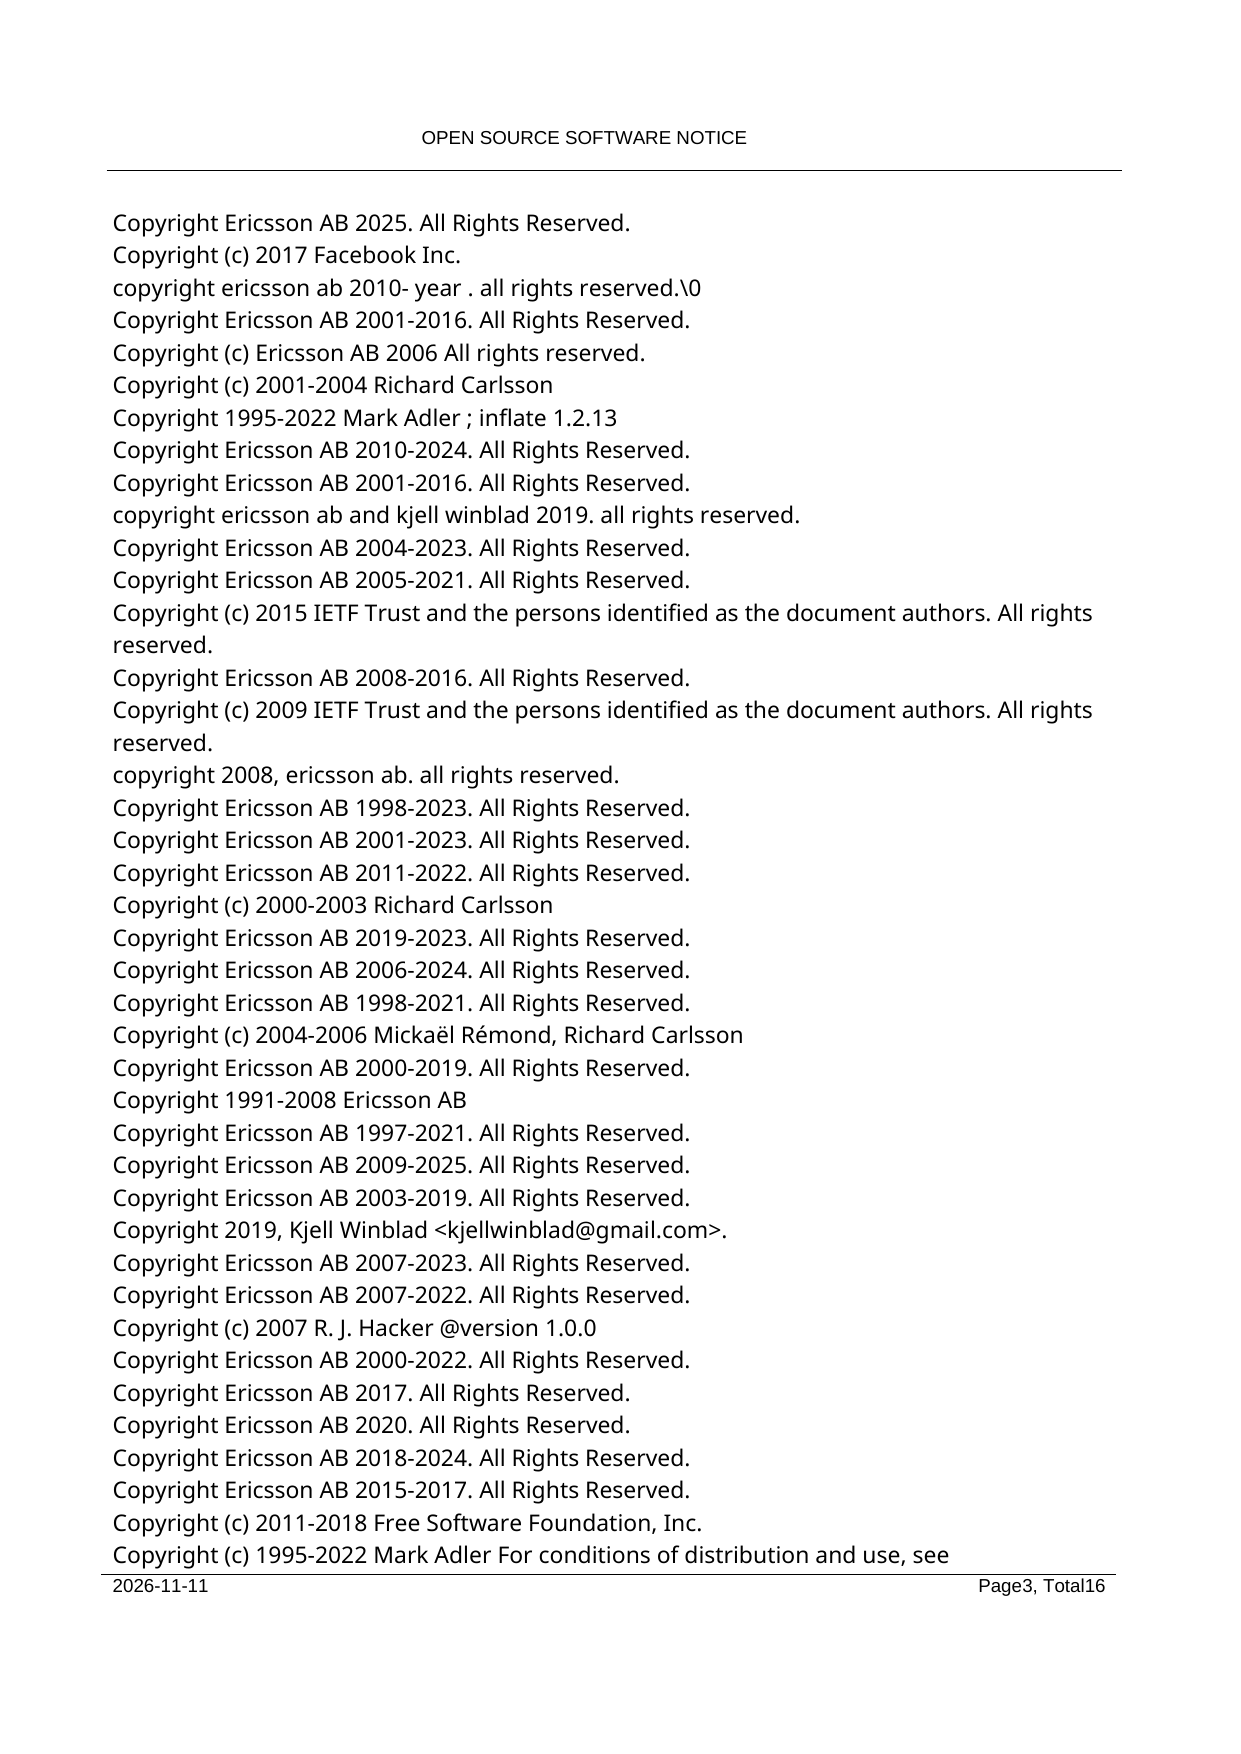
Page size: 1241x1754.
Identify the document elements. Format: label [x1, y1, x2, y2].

text [112, 206, 1128, 1571]
